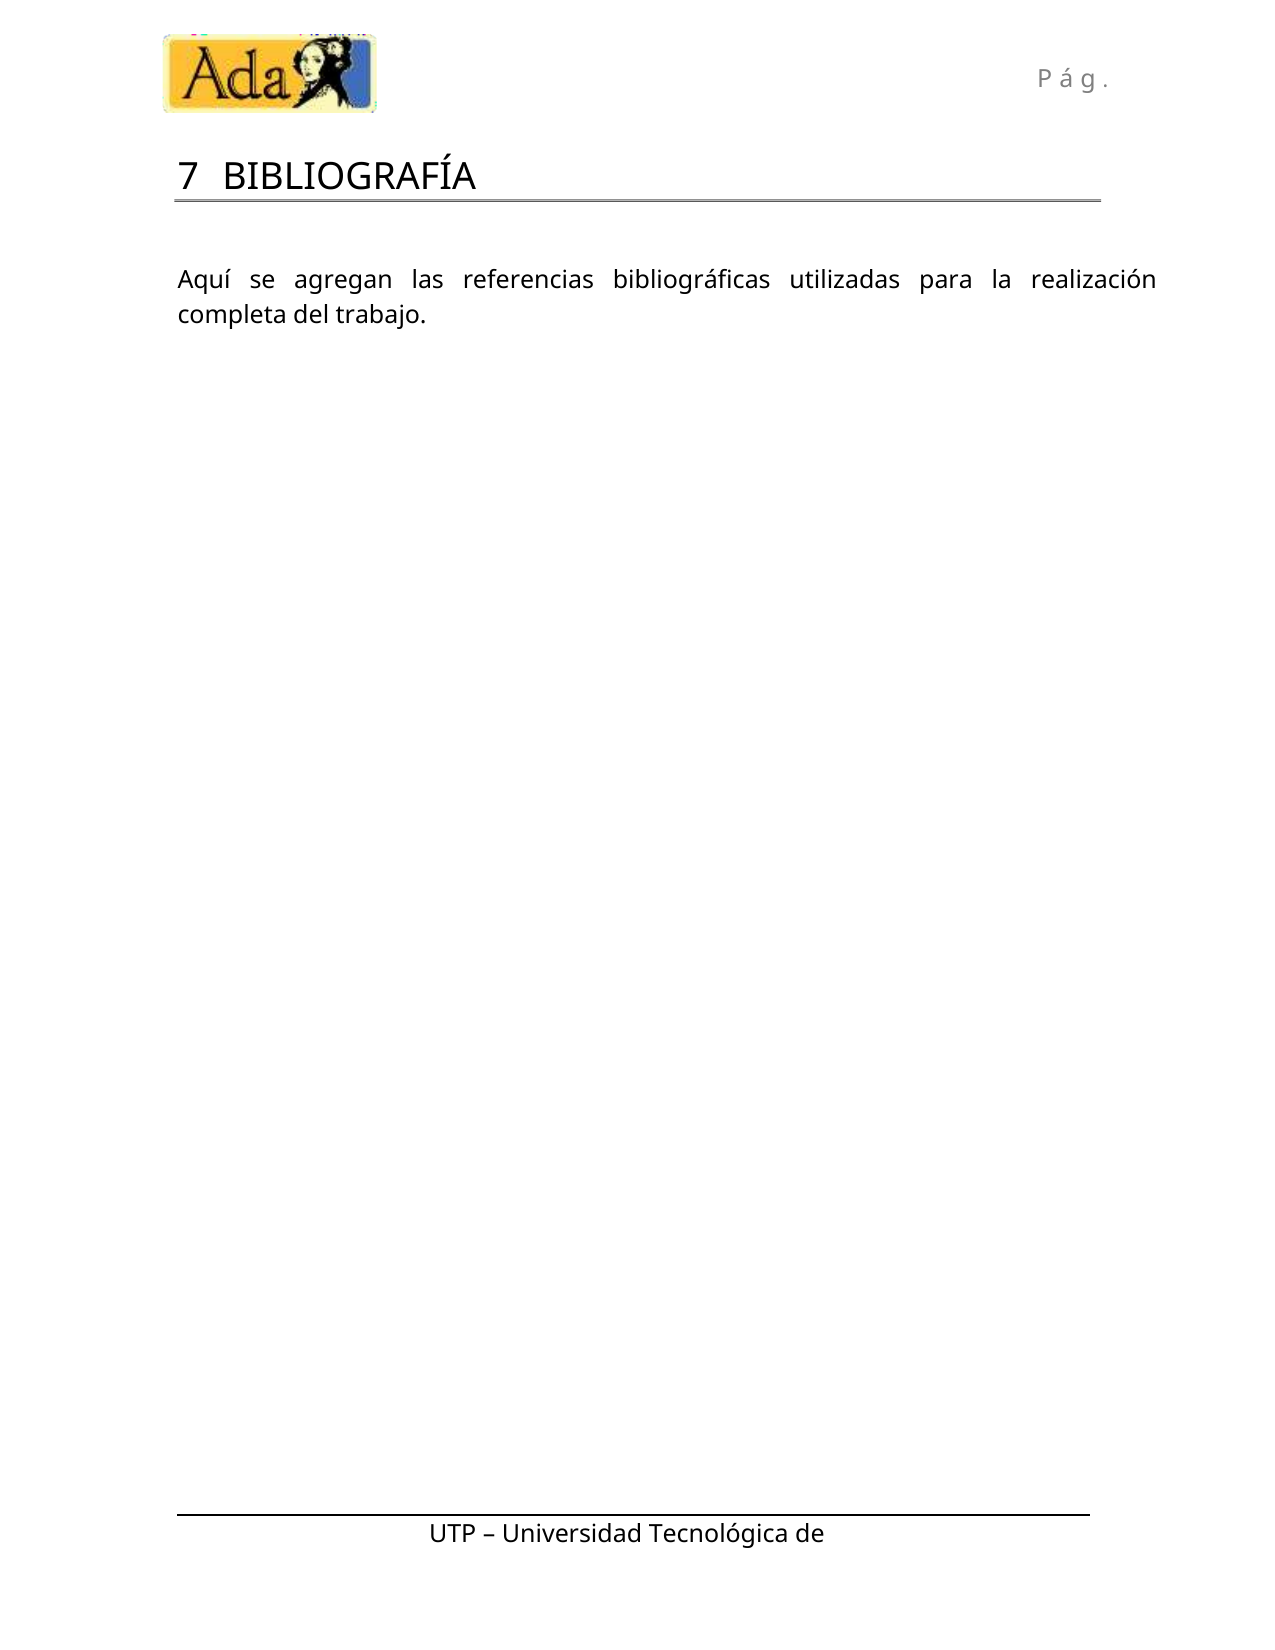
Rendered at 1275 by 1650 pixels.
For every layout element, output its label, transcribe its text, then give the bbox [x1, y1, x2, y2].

text Aquí se agregan las referencias bibliográficas utilizadas para la realización completa del trabajo. [177, 262, 1158, 330]
subtitle BIBLIOGRAFÍA [177, 149, 1158, 201]
picture [162, 34, 377, 113]
